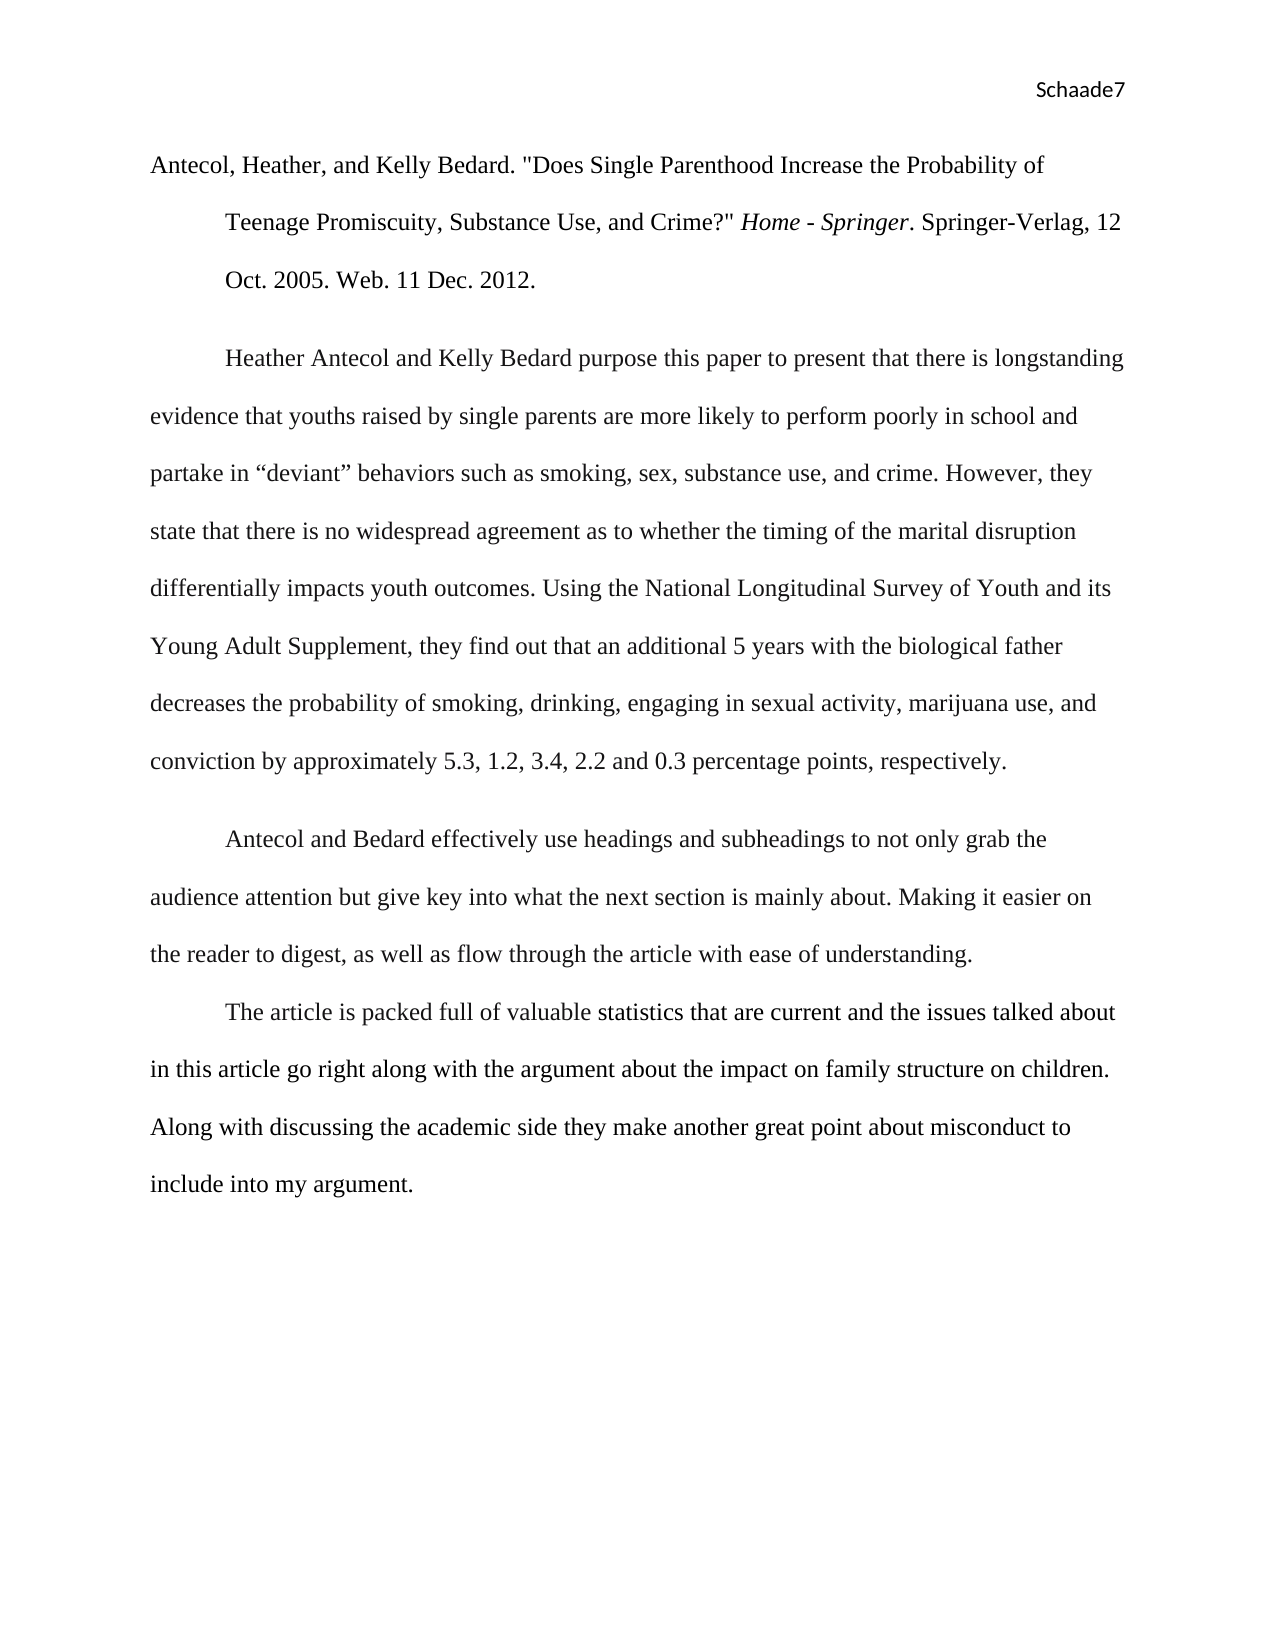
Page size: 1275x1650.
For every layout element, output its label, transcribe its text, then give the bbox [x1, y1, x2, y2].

text Antecol and Bedard effectively use headings and subheadings to not only grab the audience attention but give key into what the next section is mainly about. Making it easier on the reader to digest, as well as flow through the article with ease of understanding. [150, 824, 1125, 968]
text The article is packed full of valuable statistics that are current and the issues talked about in this article go right along with the argument about the impact on family structure on children. Along with discussing the academic side they make another great point about misconduct to include into my argument. [150, 997, 1125, 1198]
text Heather Antecol and Kelly Bedard purpose this paper to present that there is longstanding evidence that youths raised by single parents are more likely to perform poorly in school and partake in “deviant” behaviors such as smoking, sex, substance use, and crime. However, they state that there is no widespread agreement as to whether the timing of the marital disruption differentially impacts youth outcomes. Using the National Longitudinal Survey of Youth and its Young Adult Supplement, they find out that an additional 5 years with the biological father decreases the probability of smoking, drinking, engaging in sexual activity, marijuana use, and conviction by approximately 5.3, 1.2, 3.4, 2.2 and 0.3 percentage points, respectively. [150, 343, 1125, 774]
text Antecol, Heather, and Kelly Bedard. "Does Single Parenthood Increase the Probability of Teenage Promiscuity, Substance Use, and Crime?" Home - Springer. Springer-Verlag, 12 Oct. 2005. Web. 11 Dec. 2012. [150, 150, 1125, 294]
